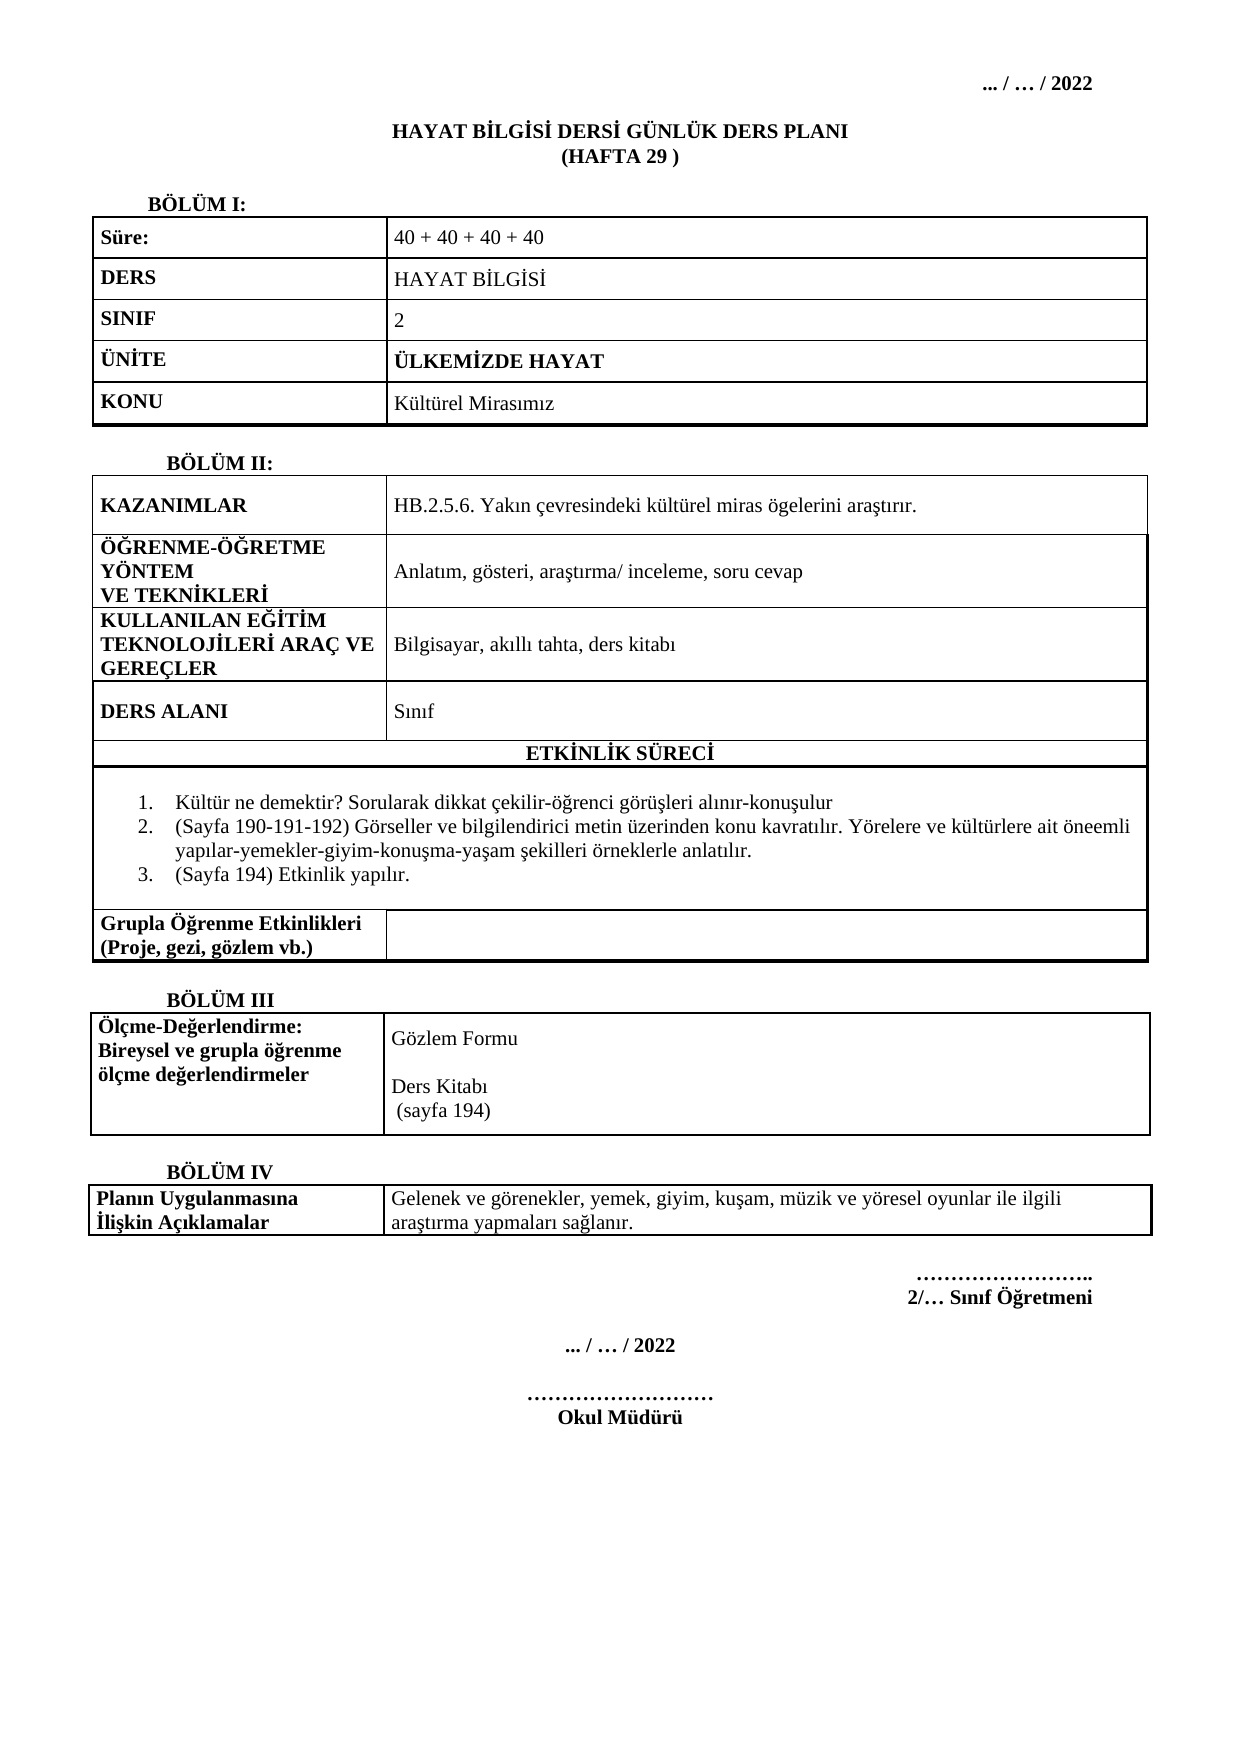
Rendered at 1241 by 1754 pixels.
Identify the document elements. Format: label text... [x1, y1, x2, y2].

table_cell 2 [388, 300, 1146, 340]
table_header HB.2.5.6. Yakın çevresindeki kültürel miras ögelerini araştırır. [387, 476, 1147, 534]
text 2/… Sınıf Öğretmeni [148, 1284, 1092, 1309]
text (HAFTA 29 ) [148, 143, 1092, 168]
table_header Süre: [94, 218, 386, 257]
text Okul Müdürü [148, 1405, 1092, 1429]
text HAYAT BİLGİSİ DERSİ GÜNLÜK DERS PLANI [148, 119, 1092, 143]
text ……………………… [148, 1381, 1092, 1405]
table_cell Kültür ne demektir? Sorularak dikkat çekilir-öğrenci görüşleri alınır-konuşulur (Sayfa 190-191-192) Görseller ve bilgilendirici metin üzerinden konu kavratılır. Yörelere ve kültürlere ait öneemli yapılar-yemekler-giyim-konuşma-yaşam şekilleri örneklerle anlatılır. (Sayfa 194) Etkinlik yapılır. [94, 768, 1146, 908]
table_header 40 + 40 + 40 + 40 [388, 218, 1146, 257]
table_cell Anlatım, gösteri, araştırma/ inceleme, soru cevap [387, 535, 1146, 607]
table_cell Sınıf [387, 682, 1146, 740]
table_cell Kültürel Mirasımız [388, 383, 1146, 422]
subtitle BÖLÜM IV [148, 1160, 1092, 1184]
table_cell ÜNİTE [94, 341, 386, 381]
table_cell ÜLKEMİZDE HAYAT [388, 341, 1146, 381]
text BÖLÜM II: [148, 451, 1092, 475]
table_cell Grupla Öğrenme Etkinlikleri (Proje, gezi, gözlem vb.) [94, 910, 386, 959]
table_header Planın Uygulanmasına İlişkin Açıklamalar [90, 1186, 383, 1234]
table_cell ETKİNLİK SÜRECİ [94, 741, 1146, 765]
table_cell SINIF [94, 300, 386, 340]
table_cell DERS [94, 259, 386, 298]
subtitle BÖLÜM III [148, 987, 1092, 1012]
table_cell [387, 911, 1146, 959]
table_header KAZANIMLAR [93, 476, 386, 534]
table_header Gelenek ve görenekler, yemek, giyim, kuşam, müzik ve yöresel oyunlar ile ilgili araştırma yapmaları sağlanır. [385, 1186, 1150, 1234]
table_cell HAYAT BİLGİSİ [388, 259, 1146, 298]
text BÖLÜM I: [148, 192, 1092, 216]
text ... / … / 2022 [148, 1333, 1092, 1357]
text …………………….. [148, 1261, 1092, 1284]
table_cell DERS ALANI [94, 682, 386, 740]
table_header Ölçme-Değerlendirme: Bireysel ve grupla öğrenme ölçme değerlendirmeler [92, 1014, 383, 1134]
table_cell KULLANILAN EĞİTİM TEKNOLOJİLERİ ARAÇ VE GEREÇLER [93, 608, 386, 680]
table_header Gözlem Formu Ders Kitabı (sayfa 194) [385, 1014, 1149, 1134]
table_cell KONU [94, 383, 386, 422]
table_cell Bilgisayar, akıllı tahta, ders kitabı [387, 608, 1146, 680]
table_cell ÖĞRENME-ÖĞRETME YÖNTEM VE TEKNİKLERİ [93, 535, 386, 607]
text ... / … / 2022 [148, 71, 1092, 95]
